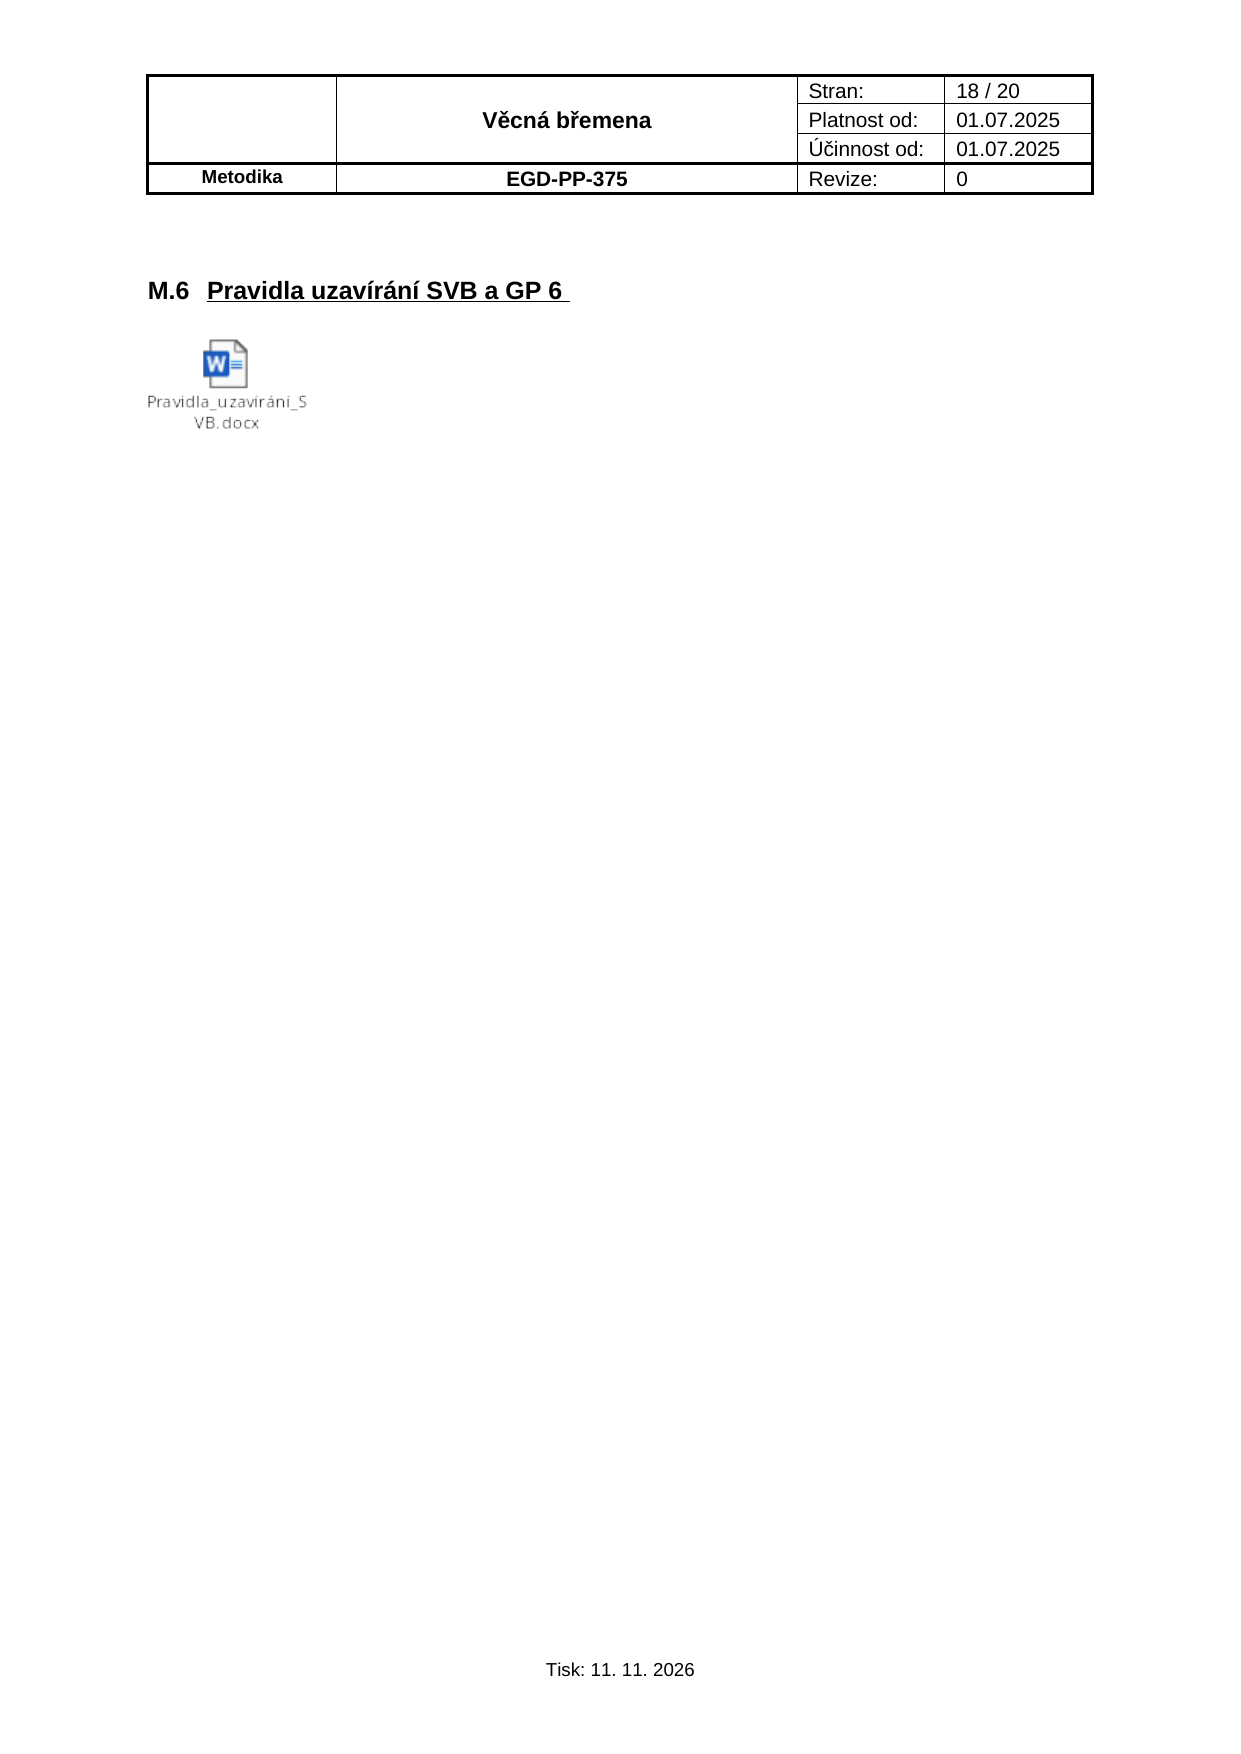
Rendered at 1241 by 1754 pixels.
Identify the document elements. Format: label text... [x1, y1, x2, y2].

list Pravidla uzavírání SVB a GP 6 [148, 276, 1092, 305]
